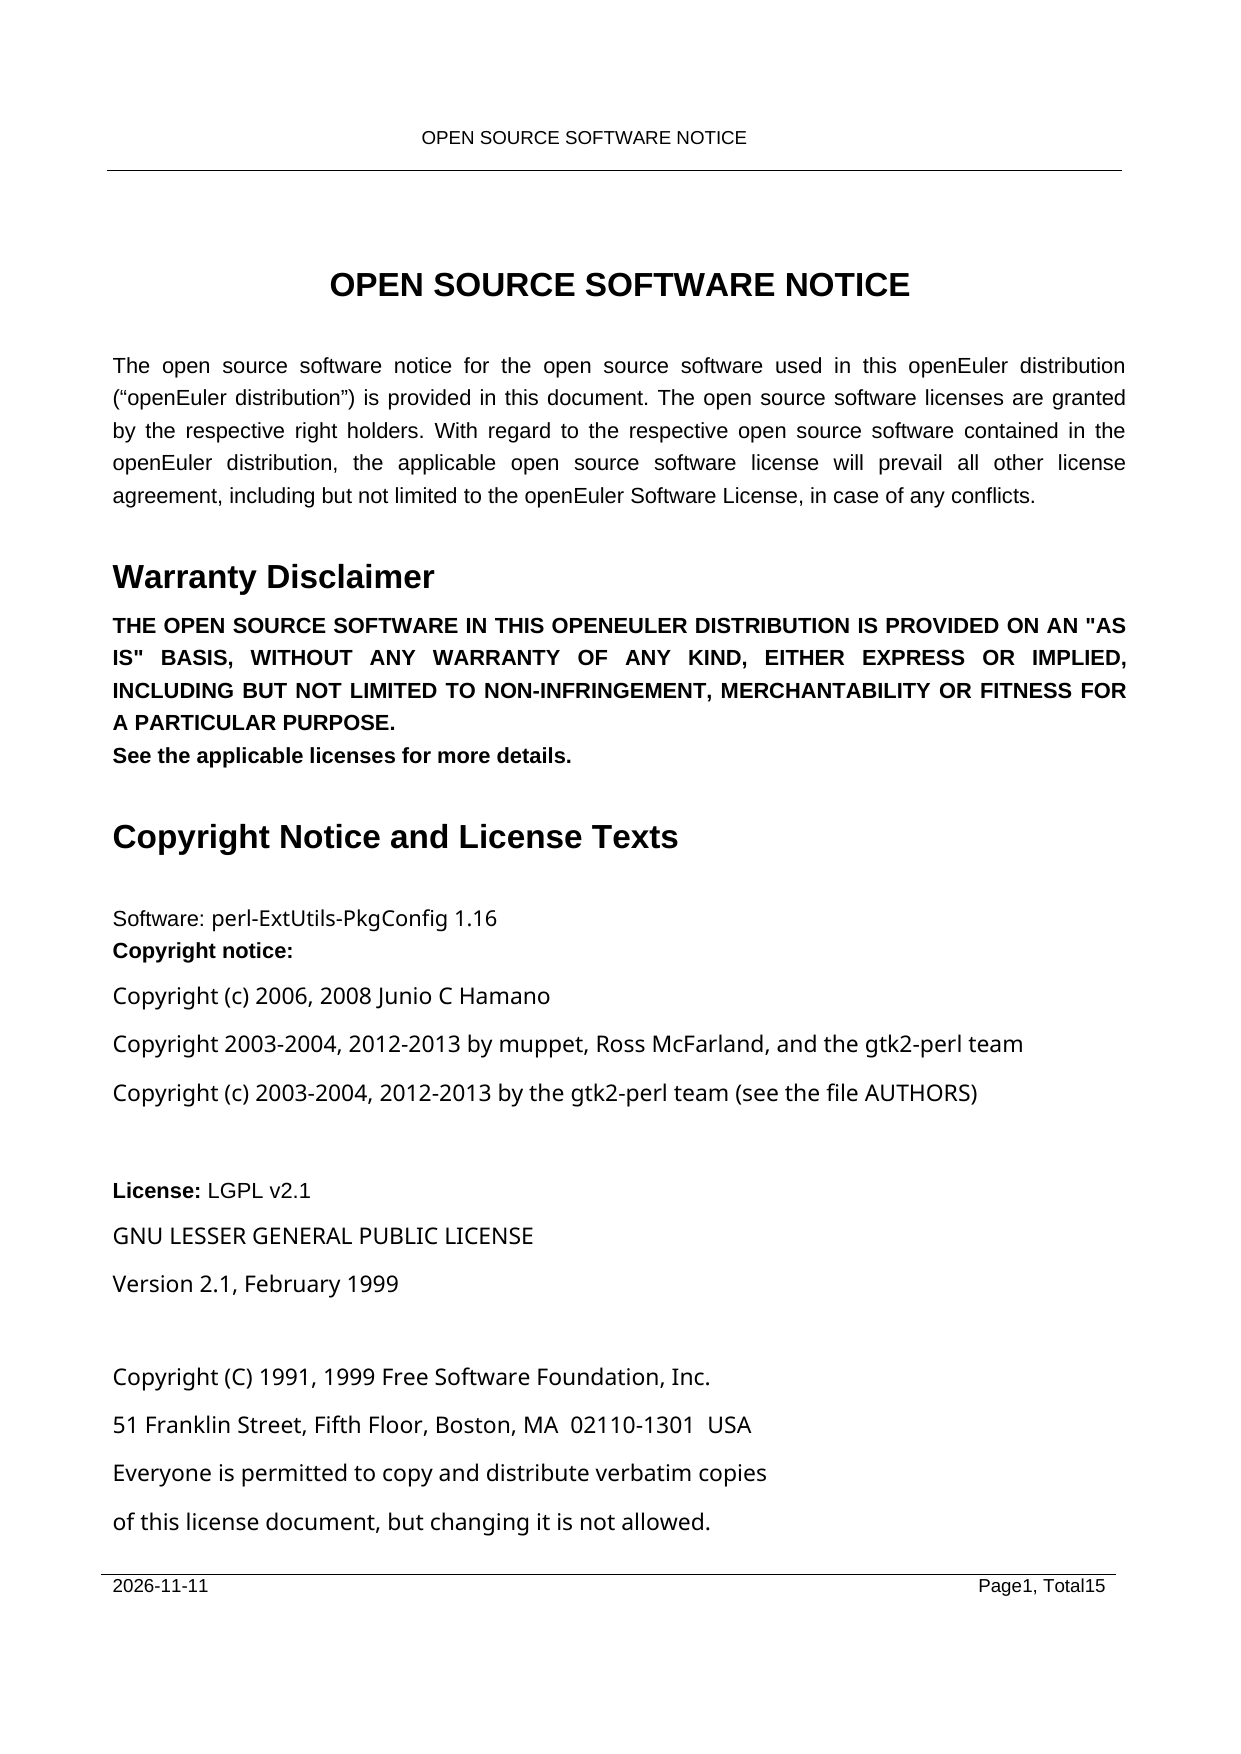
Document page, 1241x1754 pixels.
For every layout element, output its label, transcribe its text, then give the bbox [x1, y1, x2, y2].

text Copyright notice: [112, 934, 1128, 966]
text Warranty Disclaimer [112, 544, 1128, 609]
text 51 Franklin Street, Fifth Floor, Boston, MA 02110-1301 USA [112, 1409, 1128, 1441]
text THE OPEN SOURCE SOFTWARE IN THIS OPENEULER DISTRIBUTION IS PROVIDED ON AN "AS IS" BASIS, WITHOUT ANY WARRANTY OF ANY KIND, EITHER EXPRESS OR IMPLIED, INCLUDING BUT NOT LIMITED TO NON-INFRINGEMENT, MERCHANTABILITY OR FITNESS FOR A PARTICULAR PURPOSE. See the applicable licenses for more details. [112, 609, 1128, 771]
text of this license document, but changing it is not allowed. [112, 1505, 1128, 1537]
text Copyright (C) 1991, 1999 Free Software Foundation, Inc. [112, 1361, 1128, 1393]
text GNU LESSER GENERAL PUBLIC LICENSE [112, 1219, 1128, 1252]
text OPEN SOURCE SOFTWARE NOTICE [112, 251, 1128, 316]
text Copyright (c) 2006, 2008 Junio C Hamano Copyright 2003-2004, 2012-2013 by muppet, Ross McFarland, and the gtk2-perl team Copyright (c) 2003-2004, 2012-2013 by the gtk2-perl team (see the file AUTHORS) [112, 979, 1128, 1158]
text Copyright Notice and License Texts [112, 804, 1128, 869]
text Everyone is permitted to copy and distribute verbatim copies [112, 1457, 1128, 1489]
text Software: perl-ExtUtils-PkgConfig 1.16 [112, 901, 1128, 934]
text The open source software notice for the open source software used in this openEuler distribution (“openEuler distribution”) is provided in this document. The open source software licenses are granted by the respective right holders. With regard to the respective open source software contained in the openEuler distribution, the applicable open source software license will prevail all other license agreement, including but not limited to the openEuler Software License, in case of any conflicts. [112, 349, 1128, 511]
text License: LGPL v2.1 [112, 1174, 1128, 1207]
text Version 2.1, February 1999 [112, 1267, 1128, 1300]
